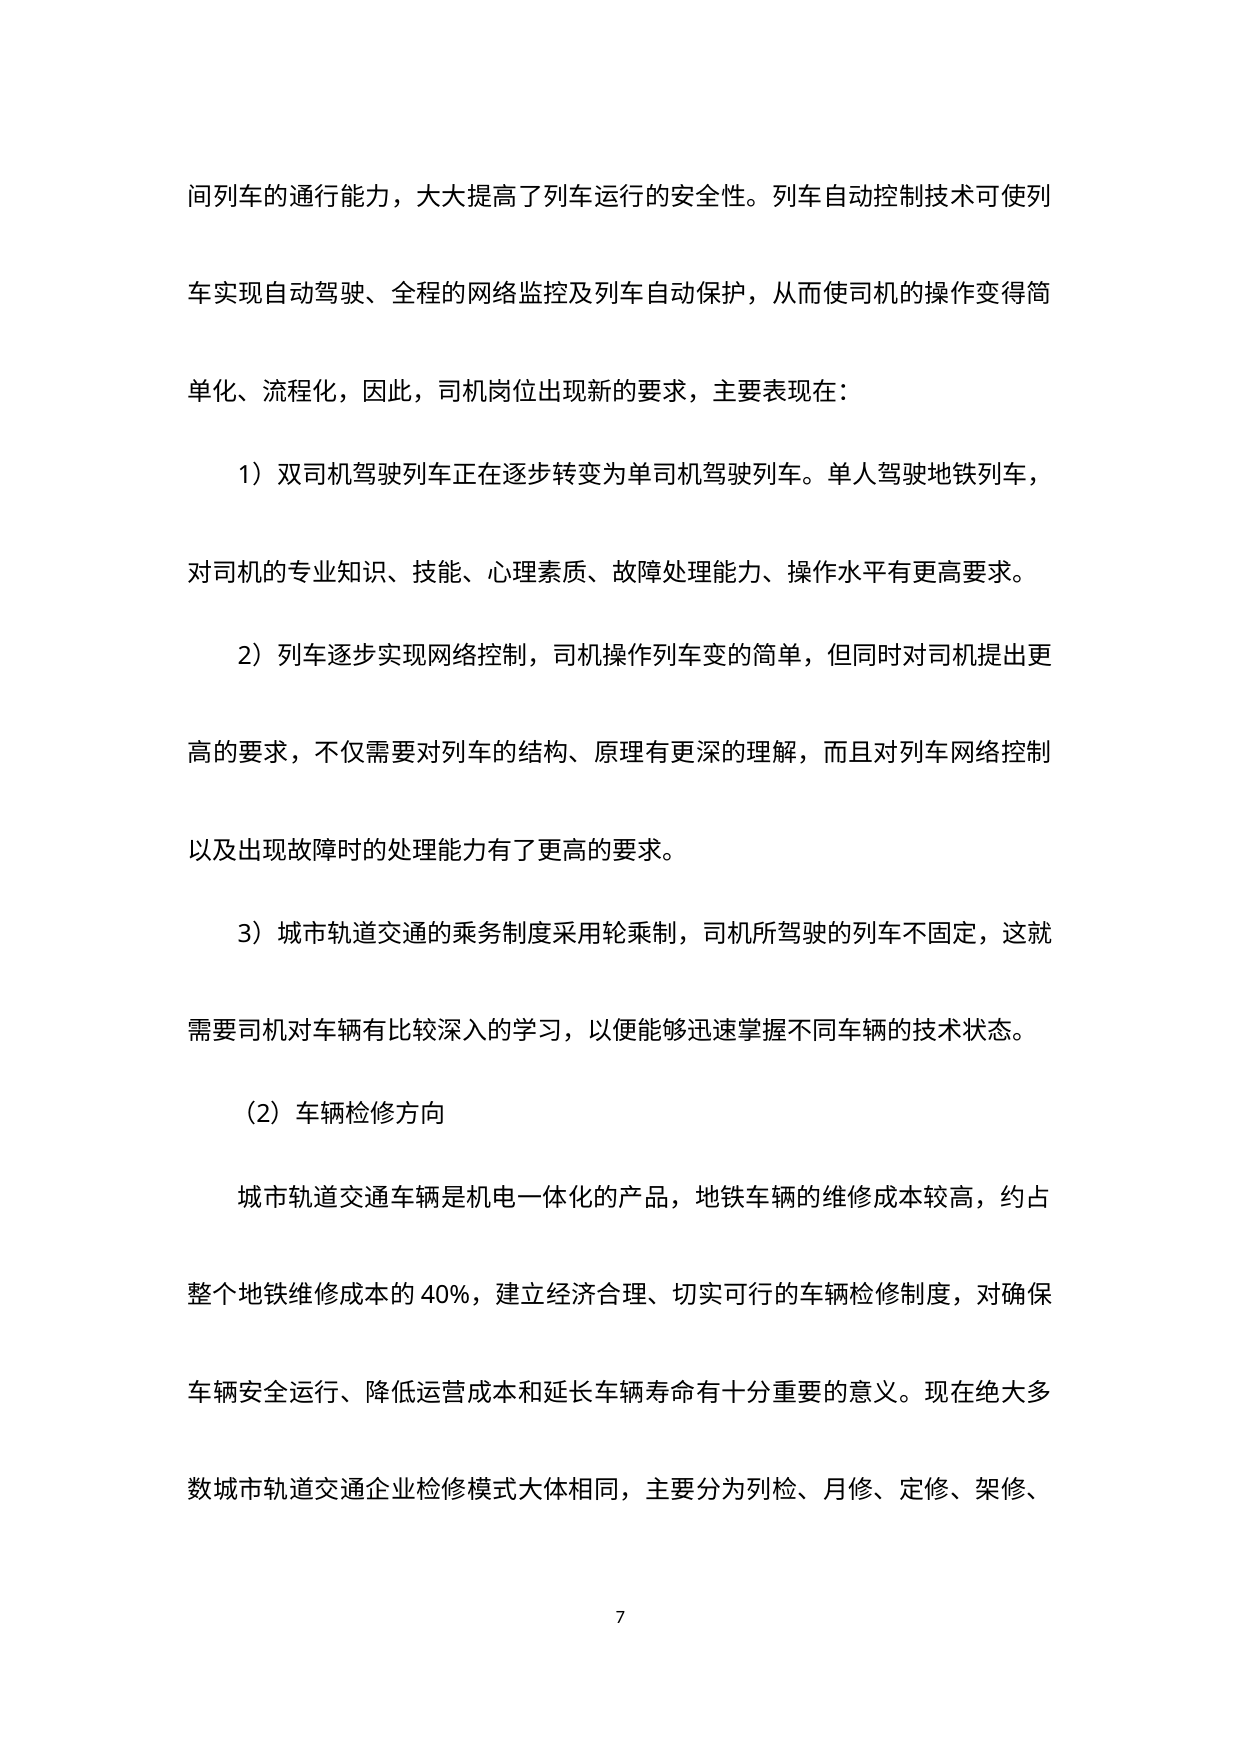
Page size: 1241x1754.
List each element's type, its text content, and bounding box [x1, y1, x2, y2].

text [187, 1163, 1053, 1520]
text 3）城市轨道交通的乘务制度采用轮乘制，司机所驾驶的列车不固定，这就需要司机对车辆有比较深入的学习，以便能够迅速掌握不同车辆的技术状态。 [187, 899, 1053, 1061]
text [187, 162, 1053, 422]
text （2）车辆检修方向 [231, 1079, 1053, 1144]
text 1）双司机驾驶列车正在逐步转变为单司机驾驶列车。单人驾驶地铁列车，对司机的专业知识、技能、心理素质、故障处理能力、操作水平有更高要求。 [187, 440, 1053, 603]
text 2）列车逐步实现网络控制，司机操作列车变的简单，但同时对司机提出更高的要求，不仅需要对列车的结构、原理有更深的理解，而且对列车网络控制以及出现故障时的处理能力有了更高的要求。 [187, 621, 1053, 881]
